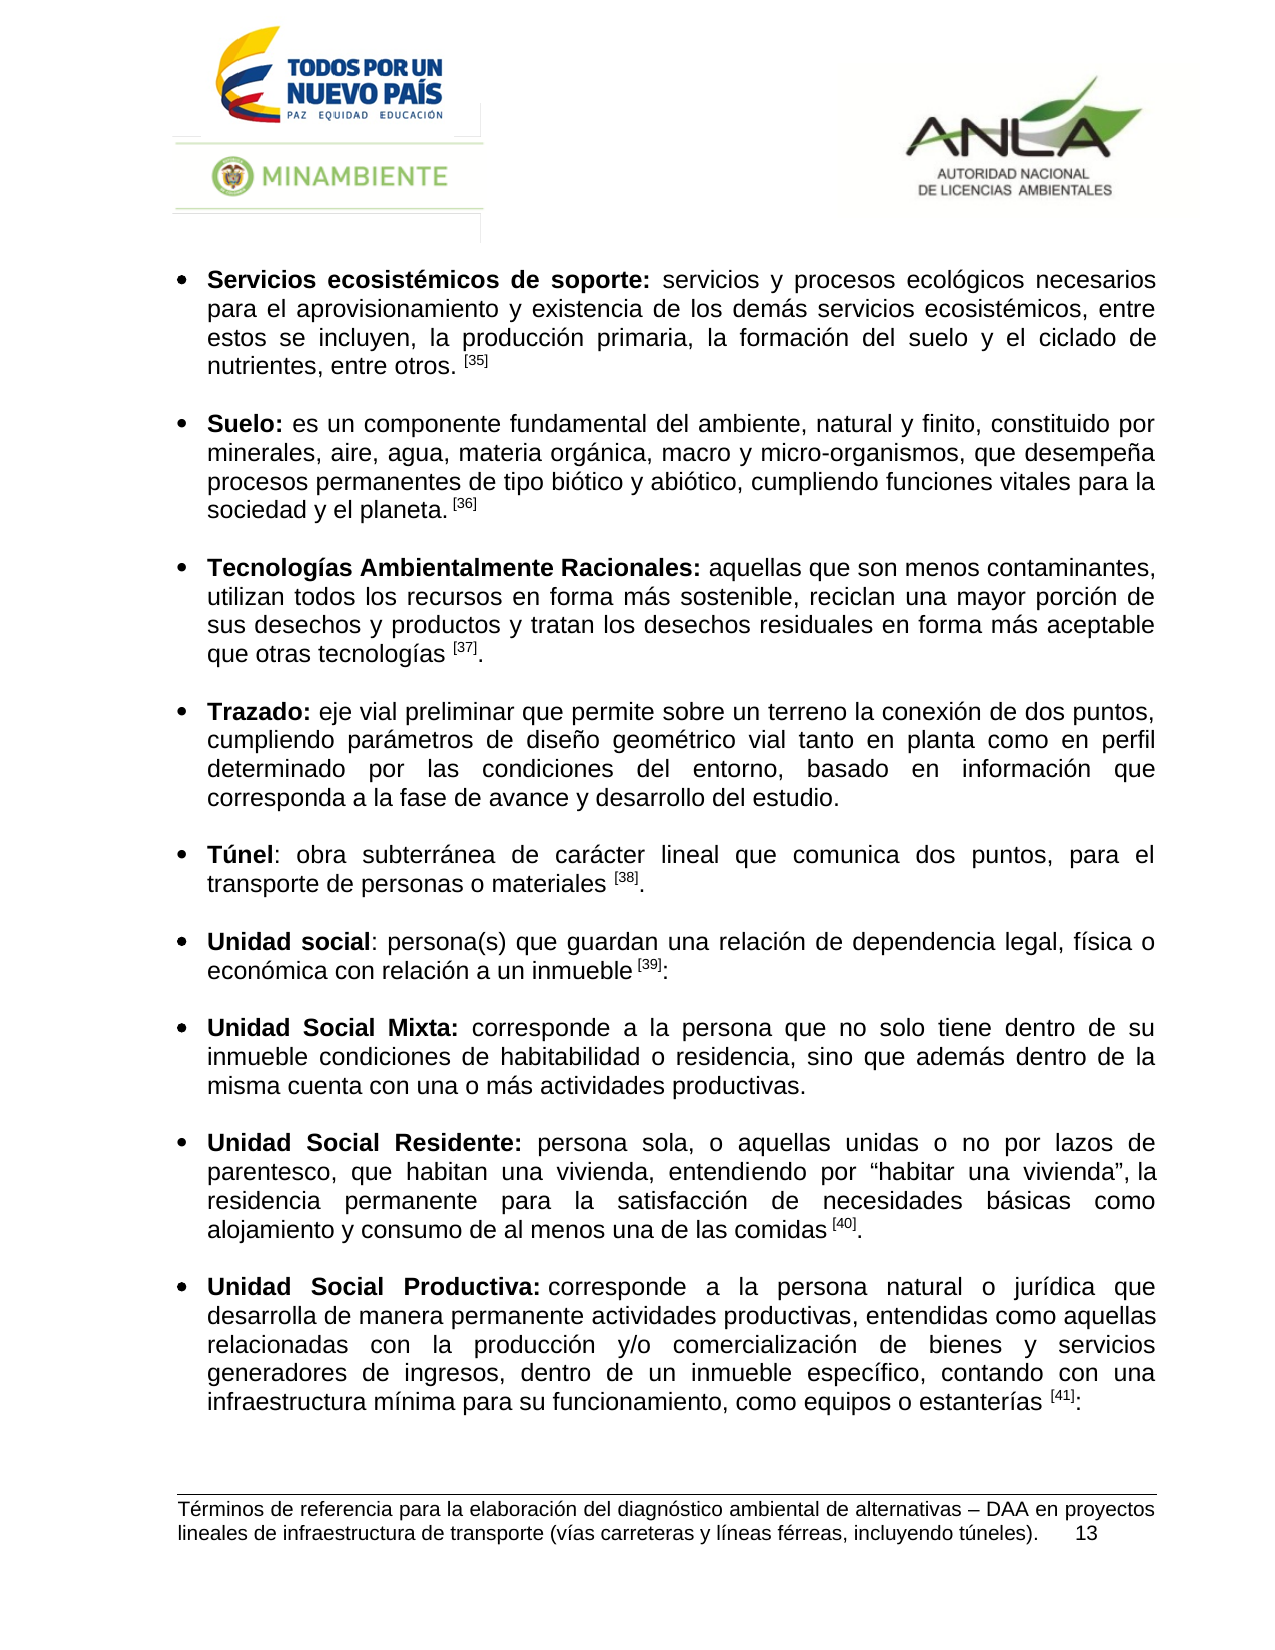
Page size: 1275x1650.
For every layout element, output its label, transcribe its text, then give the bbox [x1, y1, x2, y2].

list Unidad social: persona(s) que guardan una relación de dependencia legal, física o económica con relación a un inmueble []: [177, 927, 387, 984]
list Servicios ecosistémicos de soporte: servicios y procesos ecológicos necesarios para el aprovisionamiento y existencia de los demás servicios ecosistémicos, entre estos se incluyen, la producción primaria, la formación del suelo y el ciclado de nutrientes, entre otros. [] [177, 265, 1157, 380]
list Unidad Social Mixta: corresponde a la persona que no solo tiene dentro de su inmueble condiciones de habitabilidad o residencia, sino que además dentro de la misma cuenta con una o más actividades productivas. [177, 1013, 1157, 1099]
list Unidad Social Productiva: corresponde a la persona natural o jurídica que desarrolla de manera permanente actividades productivas, entendidas como aquellas relacionadas con la producción y/o comercialización de bienes y servicios generadores de ingresos, dentro de un inmueble específico, contando con una infraestructura mínima para su funcionamiento, como equipos o estanterías []: [177, 1272, 1157, 1416]
list Suelo: es un componente fundamental del ambiente, natural y finito, constituido por minerales, aire, agua, materia orgánica, macro y micro-organismos, que desempeña procesos permanentes de tipo biótico y abiótico, cumpliendo funciones vitales para la sociedad y el planeta. [] [177, 409, 1157, 524]
list Túnel: obra subterránea de carácter lineal que comunica dos puntos, para el transporte de personas o materiales []. [177, 840, 1157, 898]
list Trazado: eje vial preliminar que permite sobre un terreno la conexión de dos puntos, cumpliendo parámetros de diseño geométrico vial tanto en planta como en perfil determinado por las condiciones del entorno, basado en información que corresponda a la fase de avance y desarrollo del estudio. [177, 697, 1157, 812]
list Unidad Social Residente: persona sola, o aquellas unidas o no por lazos de parentesco, que habitan una vivienda, entendiendo por “habitar una vivienda”, la residencia permanente para la satisfacción de necesidades básicas como alojamiento y consumo de al menos una de las comidas []. [177, 1128, 1157, 1243]
list Unidad social: persona(s) que guardan una relación de dependencia legal, física o económica con relación a un inmueble []: [633, 956, 1157, 984]
list Tecnologías Ambientalmente Racionales: aquellas que son menos contaminantes, utilizan todos los recursos en forma más sostenible, reciclan una mayor porción de sus desechos y productos y tratan los desechos residuales en forma más aceptable que otras tecnologías []. [177, 553, 1157, 668]
picture [837, 63, 1200, 218]
picture [172, 16, 487, 243]
